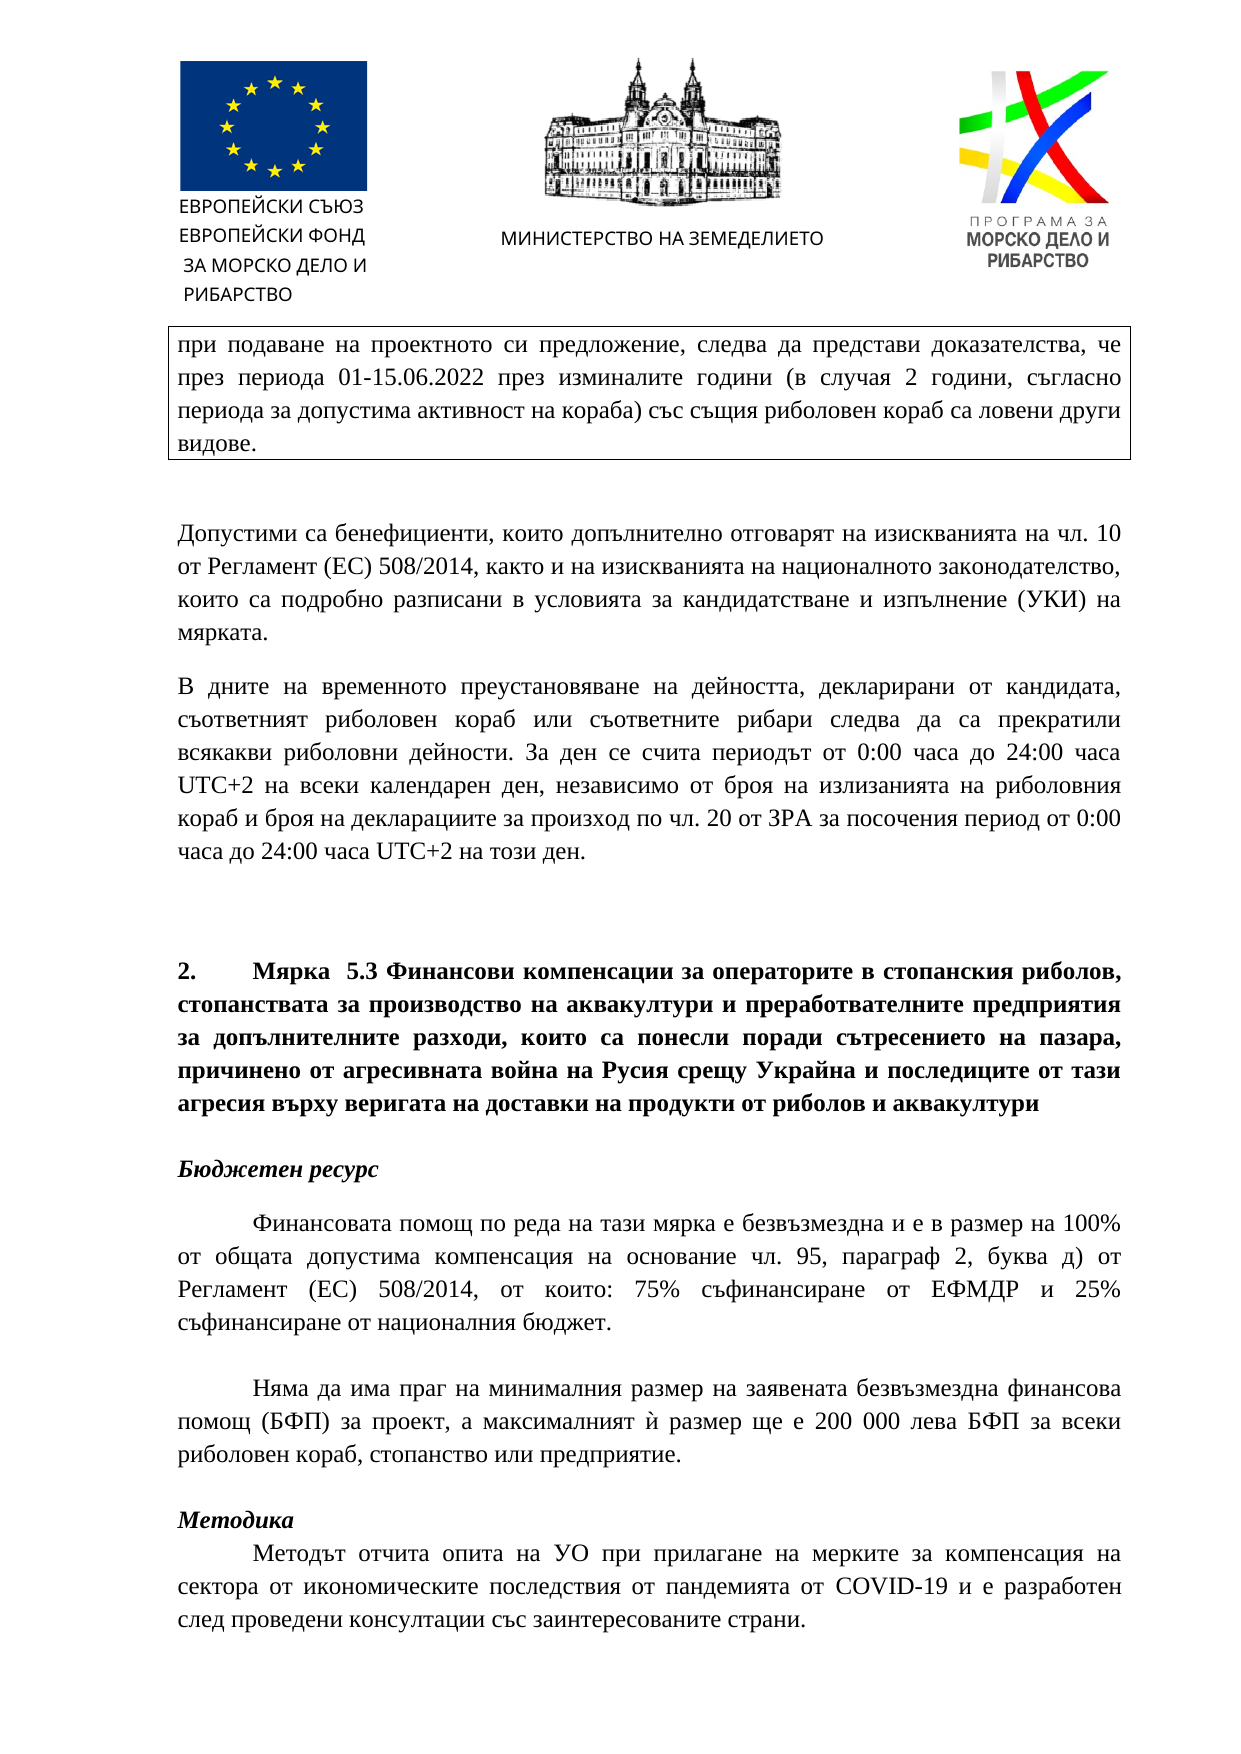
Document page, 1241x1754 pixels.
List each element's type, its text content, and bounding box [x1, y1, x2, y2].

text В дните на временното преустановяване на дейността, декларирани от кандидата, съответният риболовен кораб или съответните рибари следва да са прекратили всякакви риболовни дейности. За ден се счита периодът от 0:00 часа до 24:00 часа UTC+2 на всеки календарен ден, независимо от броя на излизанията на риболовния кораб и броя на декларациите за произход по чл. 20 от ЗРА за посочения период от 0:00 часа до 24:00 часа UTC+2 на този ден. [177, 671, 1122, 865]
picture [538, 54, 793, 211]
list Мярка 5.3 Финансови компенсации за операторите в стопанския риболов, стопанствата за производство на аквакултури и преработвателните предприятия за допълнителните разходи, които са понесли поради сътресението на пазара, причинено от агресивната война на Русия срещу Украйна и последиците от тази агресия върху веригата на доставки на продукти от риболов и аквакултури [177, 956, 1122, 1117]
picture [906, 36, 1157, 293]
text Методът отчита опита на УО при прилагане на мерките за компенсация на сектора от икономическите последствия от пандемията от COVID-19 и е разработен след проведени консултации със заинтересованите страни. [177, 1538, 1122, 1633]
text Допустими са бенефициенти, които допълнително отговарят на изискванията на чл. 10 от Регламент (ЕС) 508/2014, както и на изискванията на националното законодателство, които са подробно разписани в условията за кандидатстване и изпълнение (УКИ) на мярката. [177, 518, 1122, 646]
text Бюджетен ресурс [177, 1154, 1122, 1183]
text Методика [177, 1505, 1122, 1534]
text Финансовата помощ по реда на тази мярка е безвъзмездна и е в размер на 100% от общата допустима компенсация на основание чл. 95, параграф 2, буква д) от Регламент (ЕС) 508/2014, от които: 75% съфинансиране от ЕФМДР и 25% съфинансиране от националния бюджет. [177, 1208, 1122, 1336]
text Няма да има праг на минималния размер на заявената безвъзмездна финансова помощ (БФП) за проект, а максималният ѝ размер ще е 200 000 лева БФП за всеки риболовен кораб, стопанство или предприятие. [177, 1373, 1122, 1468]
